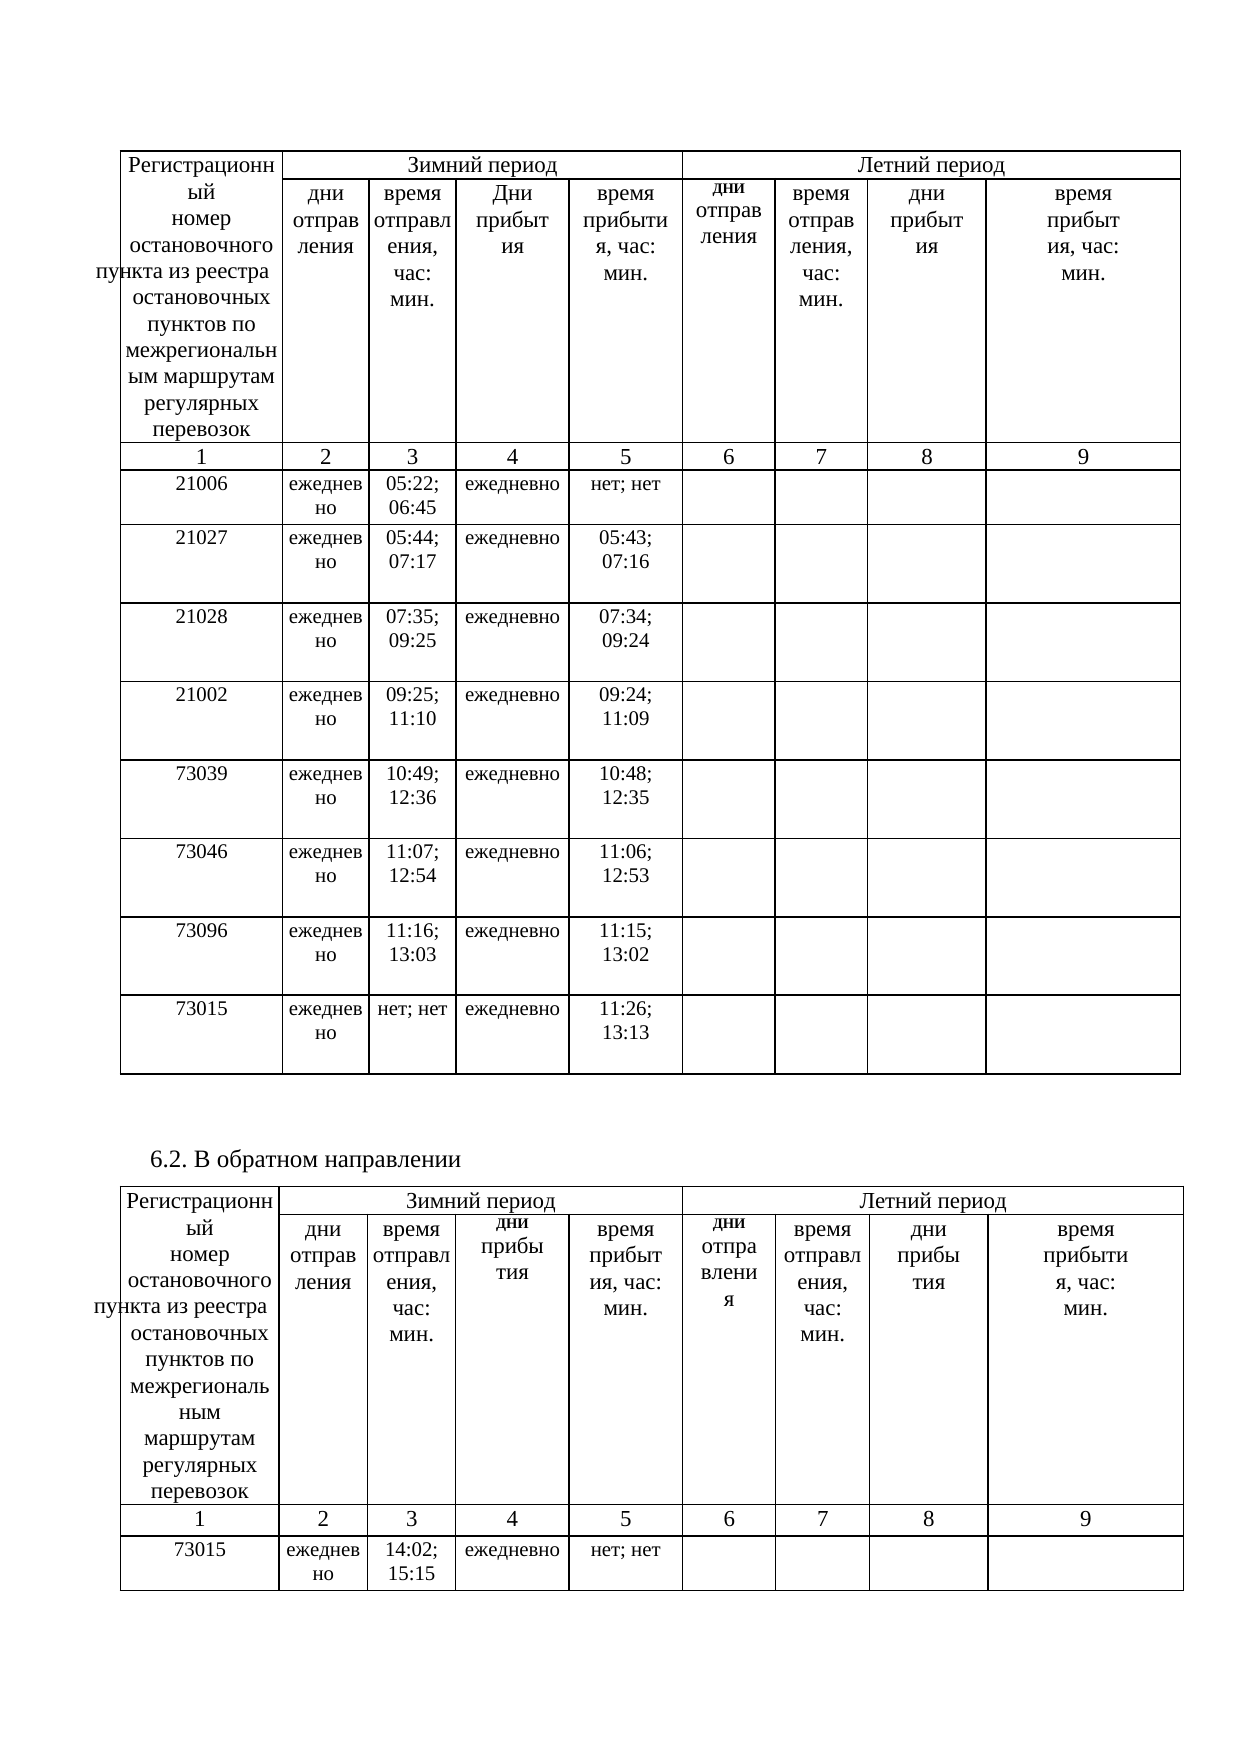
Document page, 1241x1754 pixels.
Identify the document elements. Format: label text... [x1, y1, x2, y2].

table_cell [683, 761, 774, 837]
table_cell 7 [776, 443, 867, 469]
table_cell [776, 471, 867, 524]
table_cell [987, 525, 1180, 602]
table_cell [868, 604, 985, 681]
table_cell [683, 996, 774, 1073]
table_cell 21006 [121, 471, 282, 524]
table_cell время прибыт ия, час: мин. [570, 1215, 682, 1503]
table_cell [683, 604, 774, 681]
table_cell ежедневно [457, 839, 568, 916]
table_cell 73015 [121, 996, 282, 1073]
table_header Зимний период [280, 1187, 682, 1213]
table_cell дни прибы тия [870, 1215, 987, 1503]
table_cell 11:26; 13:13 [570, 996, 682, 1073]
table_cell время отправл ения, час: мин. [370, 180, 455, 441]
table_cell ежедневно [280, 1537, 367, 1590]
table_cell время прибыт ия, час: мин. [987, 180, 1180, 441]
table_cell нет; нет [570, 1537, 682, 1590]
table_header Летний период [683, 152, 1180, 178]
table_cell 07:34; 09:24 [570, 604, 682, 681]
table_cell 73096 [121, 918, 282, 994]
table_cell 09:24; 11:09 [570, 682, 682, 759]
table_cell ежедневно [457, 471, 568, 524]
table_cell нет; нет [370, 996, 455, 1073]
table_cell ДНИ отпра влени я [683, 1215, 775, 1503]
table_cell время отправл ения, час: мин. [776, 1215, 869, 1503]
table_cell [776, 918, 867, 994]
table_cell 73015 [121, 1537, 278, 1590]
table_cell ежедневно [457, 996, 568, 1073]
table_cell 21028 [121, 604, 282, 681]
table_cell ежедневно [283, 996, 368, 1073]
table_cell [870, 1537, 987, 1590]
table_cell дни прибыт ия [868, 180, 985, 441]
table_cell 73039 [121, 761, 282, 837]
table_cell [683, 918, 774, 994]
table_cell 4 [457, 443, 568, 469]
table_cell [987, 471, 1180, 524]
table_cell 14:02; 15:15 [368, 1537, 455, 1590]
table_cell ежедневно [283, 839, 368, 916]
table_cell [868, 682, 985, 759]
table_cell 3 [370, 443, 455, 469]
table_cell ежедневно [283, 471, 368, 524]
table_cell 05:43; 07:16 [570, 525, 682, 602]
table_cell 1 [121, 443, 282, 469]
table_cell [868, 761, 985, 837]
table_cell [987, 839, 1180, 916]
table_cell 11:06; 12:53 [570, 839, 682, 916]
table_cell [683, 525, 774, 602]
text 6.2. В обратном направлении [150, 1144, 1090, 1173]
table_cell ежедневно [457, 604, 568, 681]
table_cell [776, 996, 867, 1073]
table_cell [868, 471, 985, 524]
table_cell 73046 [121, 839, 282, 916]
table_cell время прибыти я, час: мин. [570, 180, 682, 441]
table_cell ежедневно [457, 525, 568, 602]
table_header Зимний период [283, 152, 682, 178]
table_cell ежедневно [283, 525, 368, 602]
table_cell 5 [570, 443, 682, 469]
table_cell время отправл ения, час: мин. [368, 1215, 455, 1503]
table_cell 2 [283, 443, 368, 469]
table_cell 07:35; 09:25 [370, 604, 455, 681]
table_cell 9 [987, 443, 1180, 469]
table_cell ежедневно [456, 1537, 568, 1590]
table_cell дни отправ ления [280, 1215, 367, 1503]
table_cell 7 [776, 1505, 869, 1535]
table_cell 21027 [121, 525, 282, 602]
table_cell [989, 1537, 1183, 1590]
table_cell [868, 996, 985, 1073]
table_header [121, 1187, 278, 1503]
table_cell [683, 1537, 775, 1590]
table_header Летний период [683, 1187, 1183, 1213]
table_cell ДНИ отправ ления [683, 180, 774, 441]
table_cell 11:07; 12:54 [370, 839, 455, 916]
table_cell 05:22; 06:45 [370, 471, 455, 524]
table_cell [776, 525, 867, 602]
table_cell [683, 839, 774, 916]
table_cell 6 [683, 443, 774, 469]
table_cell [868, 839, 985, 916]
table_cell ежедневно [283, 918, 368, 994]
table_cell [987, 761, 1180, 837]
table_cell [776, 761, 867, 837]
table_cell 6 [683, 1505, 775, 1535]
table_cell дни отправ ления [283, 180, 368, 441]
table_cell 3 [368, 1505, 455, 1535]
table_cell [868, 525, 985, 602]
table_cell [987, 604, 1180, 681]
table_cell 5 [570, 1505, 682, 1535]
table_cell [776, 839, 867, 916]
table_cell Дни прибыт ия [457, 180, 568, 441]
table_cell 9 [989, 1505, 1183, 1535]
table_cell 10:48; 12:35 [570, 761, 682, 837]
table_cell [683, 682, 774, 759]
table_cell ежедневно [283, 604, 368, 681]
table_cell 10:49; 12:36 [370, 761, 455, 837]
table_cell ежедневно [457, 682, 568, 759]
table_cell [987, 918, 1180, 994]
table_cell 05:44; 07:17 [370, 525, 455, 602]
table_cell 11:15; 13:02 [570, 918, 682, 994]
table_cell ежедневно [457, 918, 568, 994]
table_cell ежедневно [283, 761, 368, 837]
table_cell 8 [868, 443, 985, 469]
table_cell 21002 [121, 682, 282, 759]
table_cell время отправ ления, час: мин. [776, 180, 867, 441]
table_header Регистрационный номер остановочного пункта из реестра остановочных пунктов по межрегиональным маршрутам регулярных перевозок [121, 152, 282, 441]
table_cell время прибыти я, час: мин. [989, 1215, 1183, 1503]
table_cell 8 [870, 1505, 987, 1535]
table_cell 09:25; 11:10 [370, 682, 455, 759]
table_cell ежедневно [457, 761, 568, 837]
table_cell ежедневно [283, 682, 368, 759]
table_cell 2 [280, 1505, 367, 1535]
table_cell [987, 682, 1180, 759]
table_cell нет; нет [570, 471, 682, 524]
table_cell 1 [121, 1505, 278, 1535]
table_cell [776, 604, 867, 681]
table_cell 11:16; 13:03 [370, 918, 455, 994]
table_cell ДНИ прибы тия [456, 1215, 568, 1503]
table_cell [776, 1537, 869, 1590]
table_cell [683, 471, 774, 524]
table_cell [987, 996, 1180, 1073]
table_cell 4 [456, 1505, 568, 1535]
table_cell [776, 682, 867, 759]
table_cell [868, 918, 985, 994]
